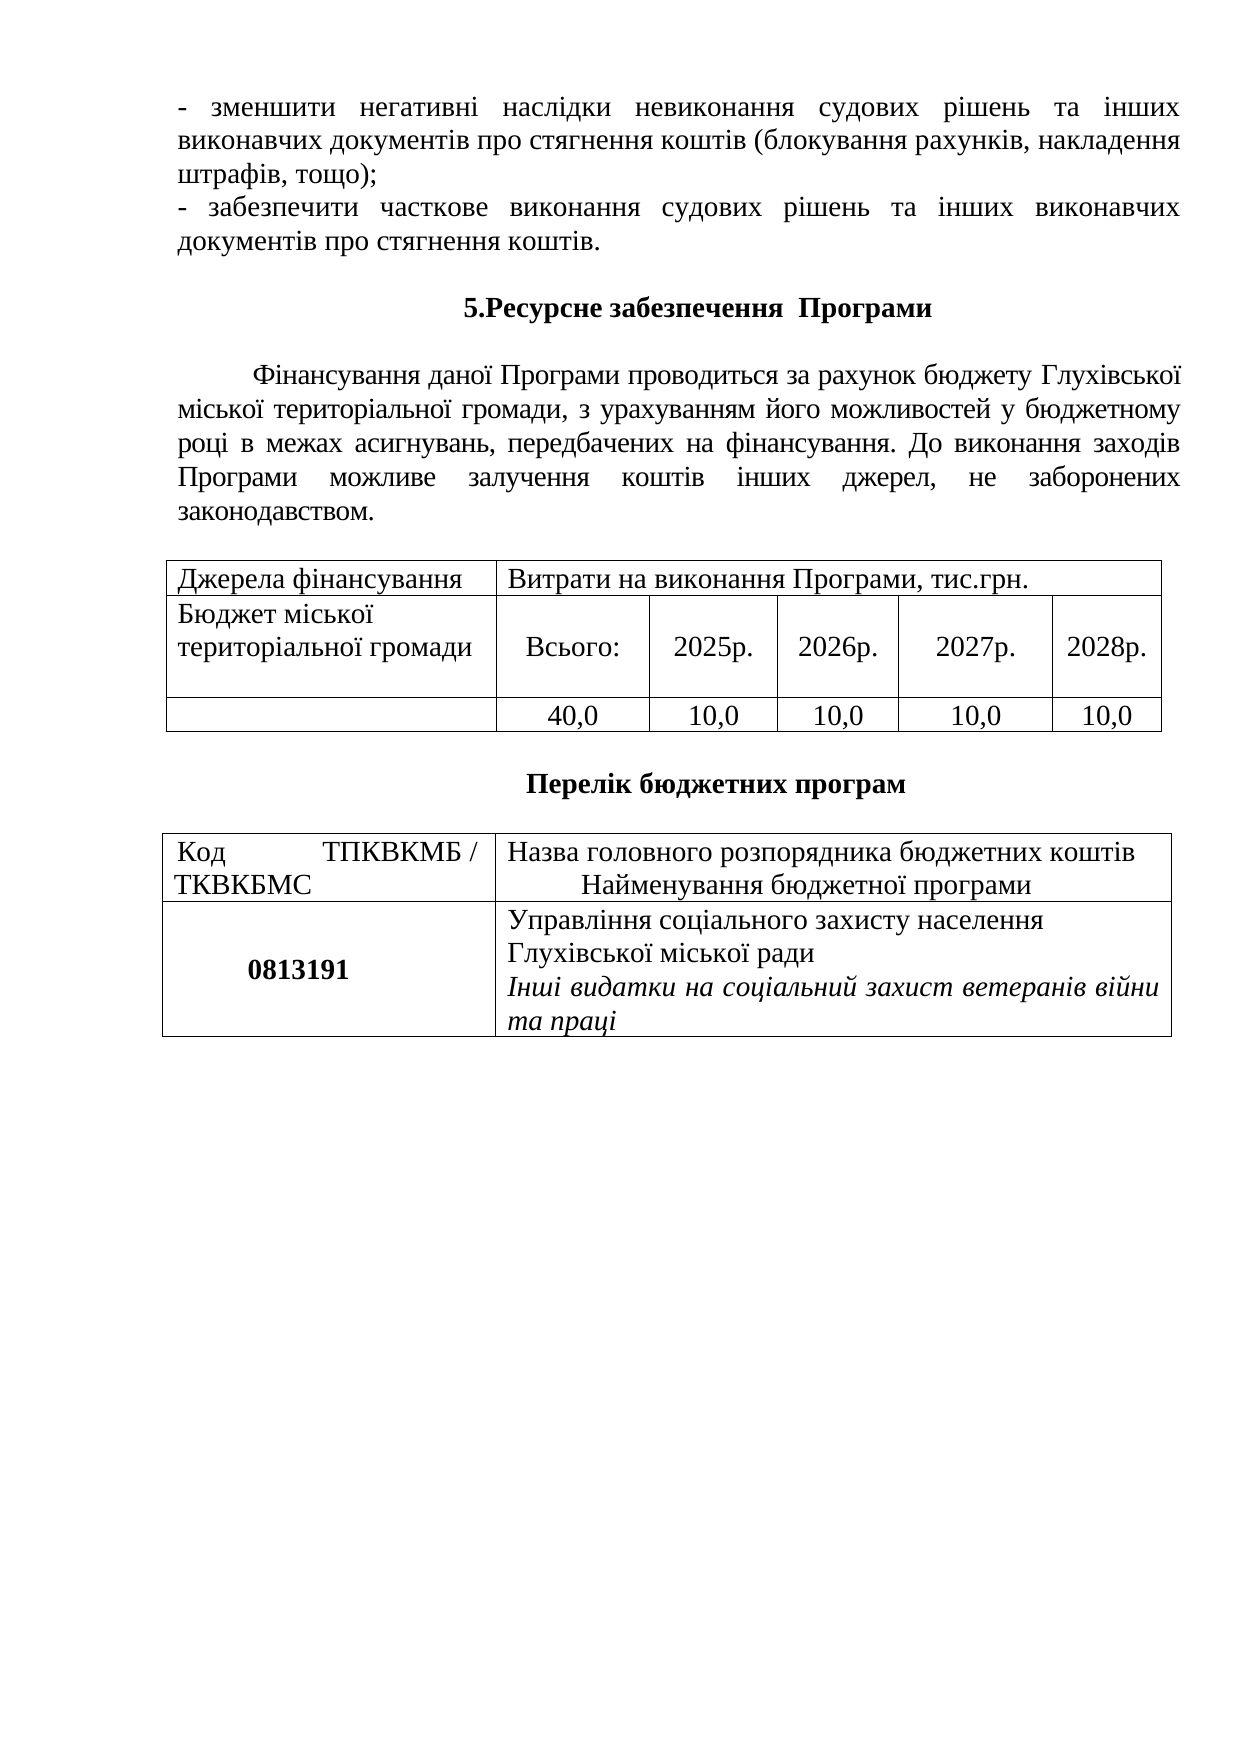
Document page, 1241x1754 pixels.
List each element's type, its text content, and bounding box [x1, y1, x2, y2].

table_header Назва головного розпорядника бюджетних коштів Найменування бюджетної програми [496, 834, 1171, 901]
table_cell 2025р. [650, 596, 777, 697]
table_header Код ТПКВКМБ / ТКВКБМС [163, 834, 495, 901]
table_cell 0813191 [163, 902, 495, 1036]
text Перелік бюджетних програм [177, 766, 1181, 799]
table_cell 10,0 [899, 698, 1052, 731]
text 5.Ресурсне забезпечення Програми [215, 290, 1181, 323]
table_cell 10,0 [778, 698, 898, 731]
table_header Витрати на виконання Програми, тис.грн. [497, 561, 1161, 595]
table_cell Управління соціального захисту населення Глухівської міської ради Інші видатки на соціальний захист ветеранів війни та праці [496, 902, 1171, 1036]
table_cell 10,0 [1053, 698, 1161, 731]
text Фінансування даної Програми проводиться за рахунок бюджету Глухівської міської територіальної громади, з урахуванням його можливостей у бюджетному році в межах асигнувань, передбачених на фінансування. До виконання заходів Програми можливе залучення коштів інших джерел, не заборонених законодавством. [177, 357, 1181, 391]
table_cell 2026р. [778, 596, 898, 697]
table_cell [167, 698, 496, 731]
table_cell 40,0 [497, 698, 649, 731]
table_header Джерела фінансування [167, 561, 496, 595]
table_cell Всього: [497, 596, 649, 697]
text - забезпечити часткове виконання судових рішень та інших виконавчих документів про стягнення коштів. [177, 189, 1181, 256]
table_cell 2028р. [1053, 596, 1161, 697]
table_cell 2027р. [899, 596, 1052, 697]
table_cell Бюджет міської територіальної громади [167, 596, 496, 697]
text Фінансування даної Програми проводиться за рахунок бюджету Глухівської міської територіальної громади, з урахуванням його можливостей у бюджетному році в межах асигнувань, передбачених на фінансування. До виконання заходів Програми можливе залучення коштів інших джерел, не заборонених законодавством. [177, 492, 1181, 527]
text - зменшити негативні наслідки невиконання судових рішень та інших виконавчих документів про стягнення коштів (блокування рахунків, накладення штрафів, тощо); [177, 89, 1181, 189]
table_cell 10,0 [650, 698, 777, 731]
